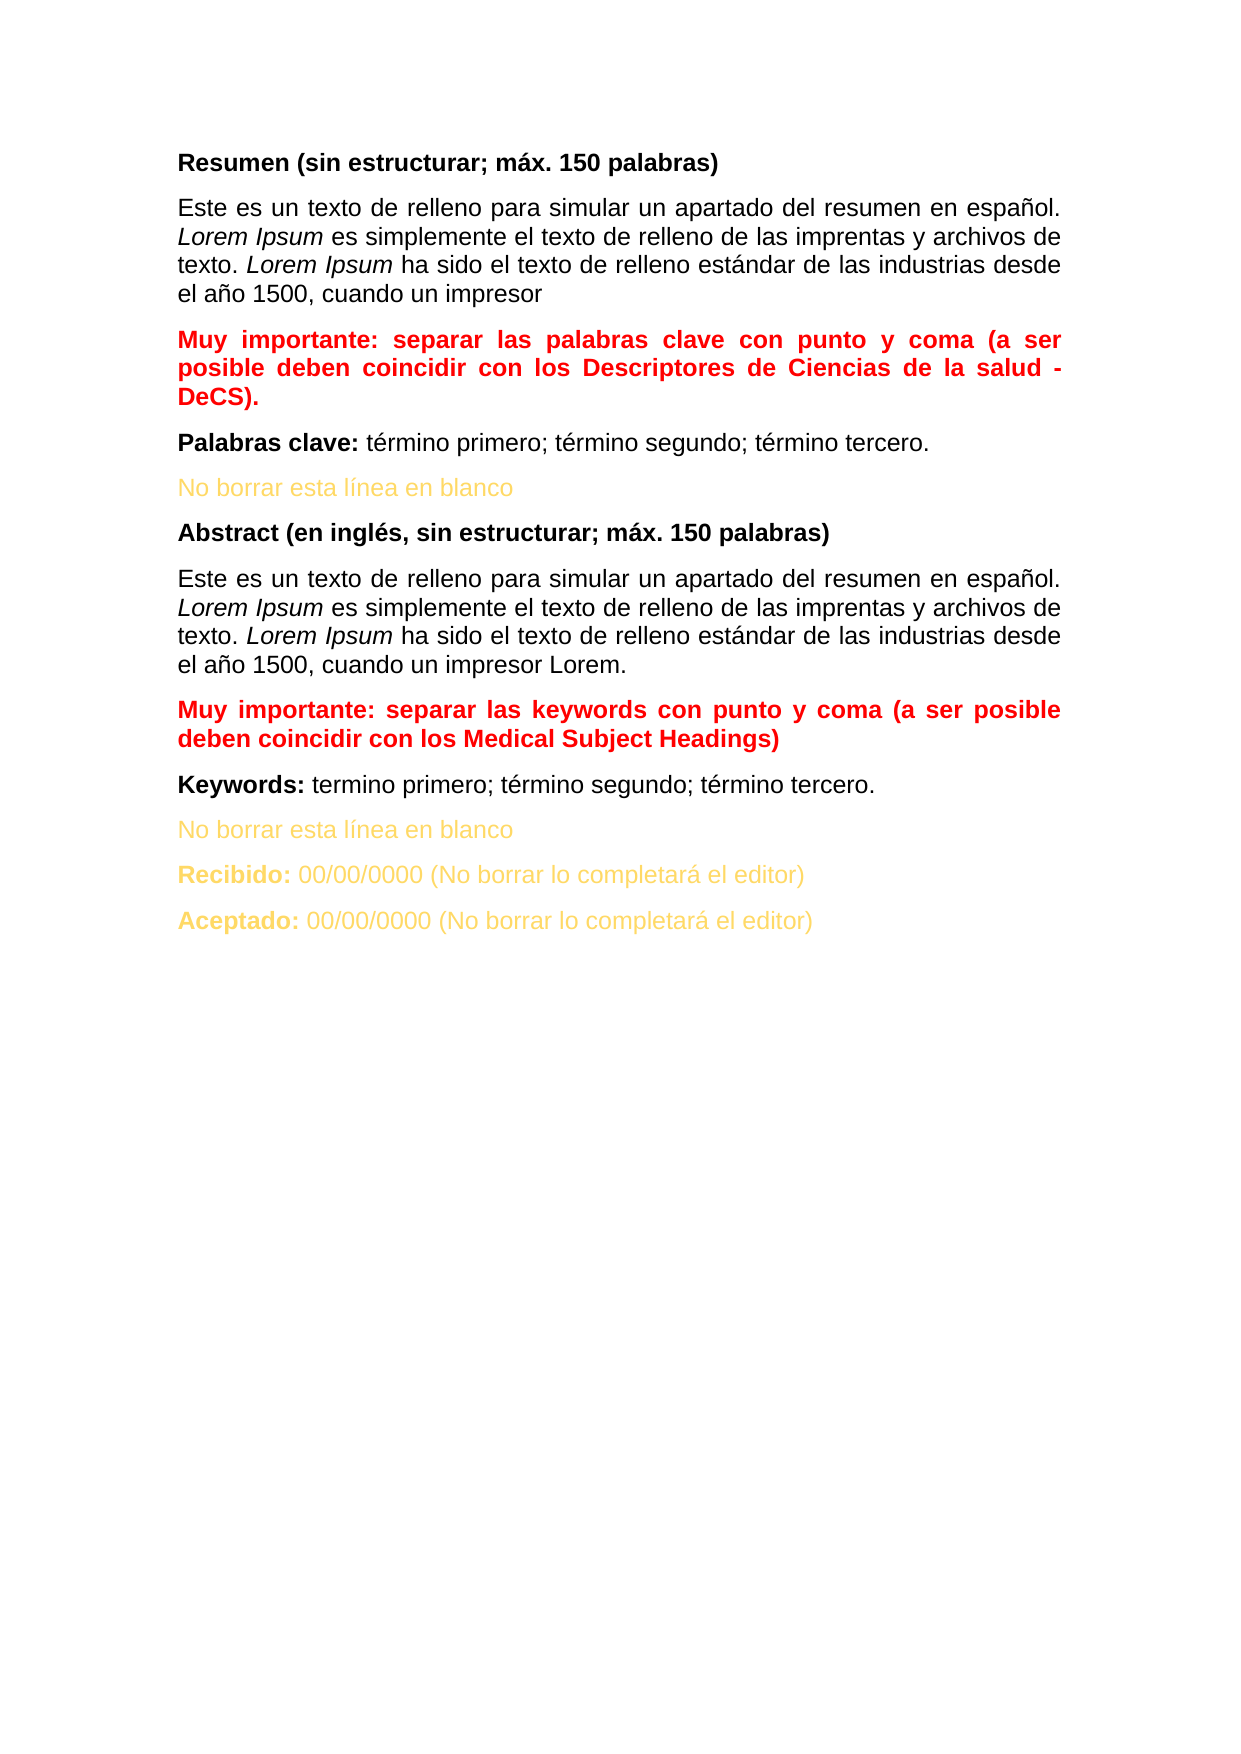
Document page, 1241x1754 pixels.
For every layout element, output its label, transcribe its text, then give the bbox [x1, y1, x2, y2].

text Este es un texto de relleno para simular un apartado del resumen en español. Lorem Ipsum es simplemente el texto de relleno de las imprentas y archivos de texto. Lorem Ipsum ha sido el texto de relleno estándar de las industrias desde el año 1500, cuando un impresor [177, 193, 1063, 308]
text Resumen (sin estructurar; máx. 150 palabras) [177, 148, 1063, 176]
text No borrar esta línea en blanco [177, 473, 1063, 502]
text No borrar esta línea en blanco [177, 815, 1063, 844]
text Keywords: termino primero; término segundo; término tercero. [177, 770, 1063, 798]
text Este es un texto de relleno para simular un apartado del resumen en español. Lorem Ipsum es simplemente el texto de relleno de las imprentas y archivos de texto. Lorem Ipsum ha sido el texto de relleno estándar de las industrias desde el año 1500, cuando un impresor Lorem. [177, 564, 1063, 679]
text Muy importante: separar las palabras clave con punto y coma (a ser posible deben coincidir con los Descriptores de Ciencias de la salud - DeCS). [177, 325, 1063, 411]
text Muy importante: separar las keywords con punto y coma (a ser posible deben coincidir con los Medical Subject Headings) [177, 696, 1063, 753]
text Abstract (en inglés, sin estructurar; máx. 150 palabras) [177, 518, 1063, 547]
text Palabras clave: término primero; término segundo; término tercero. [177, 428, 1063, 456]
text Aceptado: 00/00/0000 (No borrar lo completará el editor) [177, 906, 1063, 935]
text Recibido: 00/00/0000 (No borrar lo completará el editor) [177, 861, 1063, 889]
